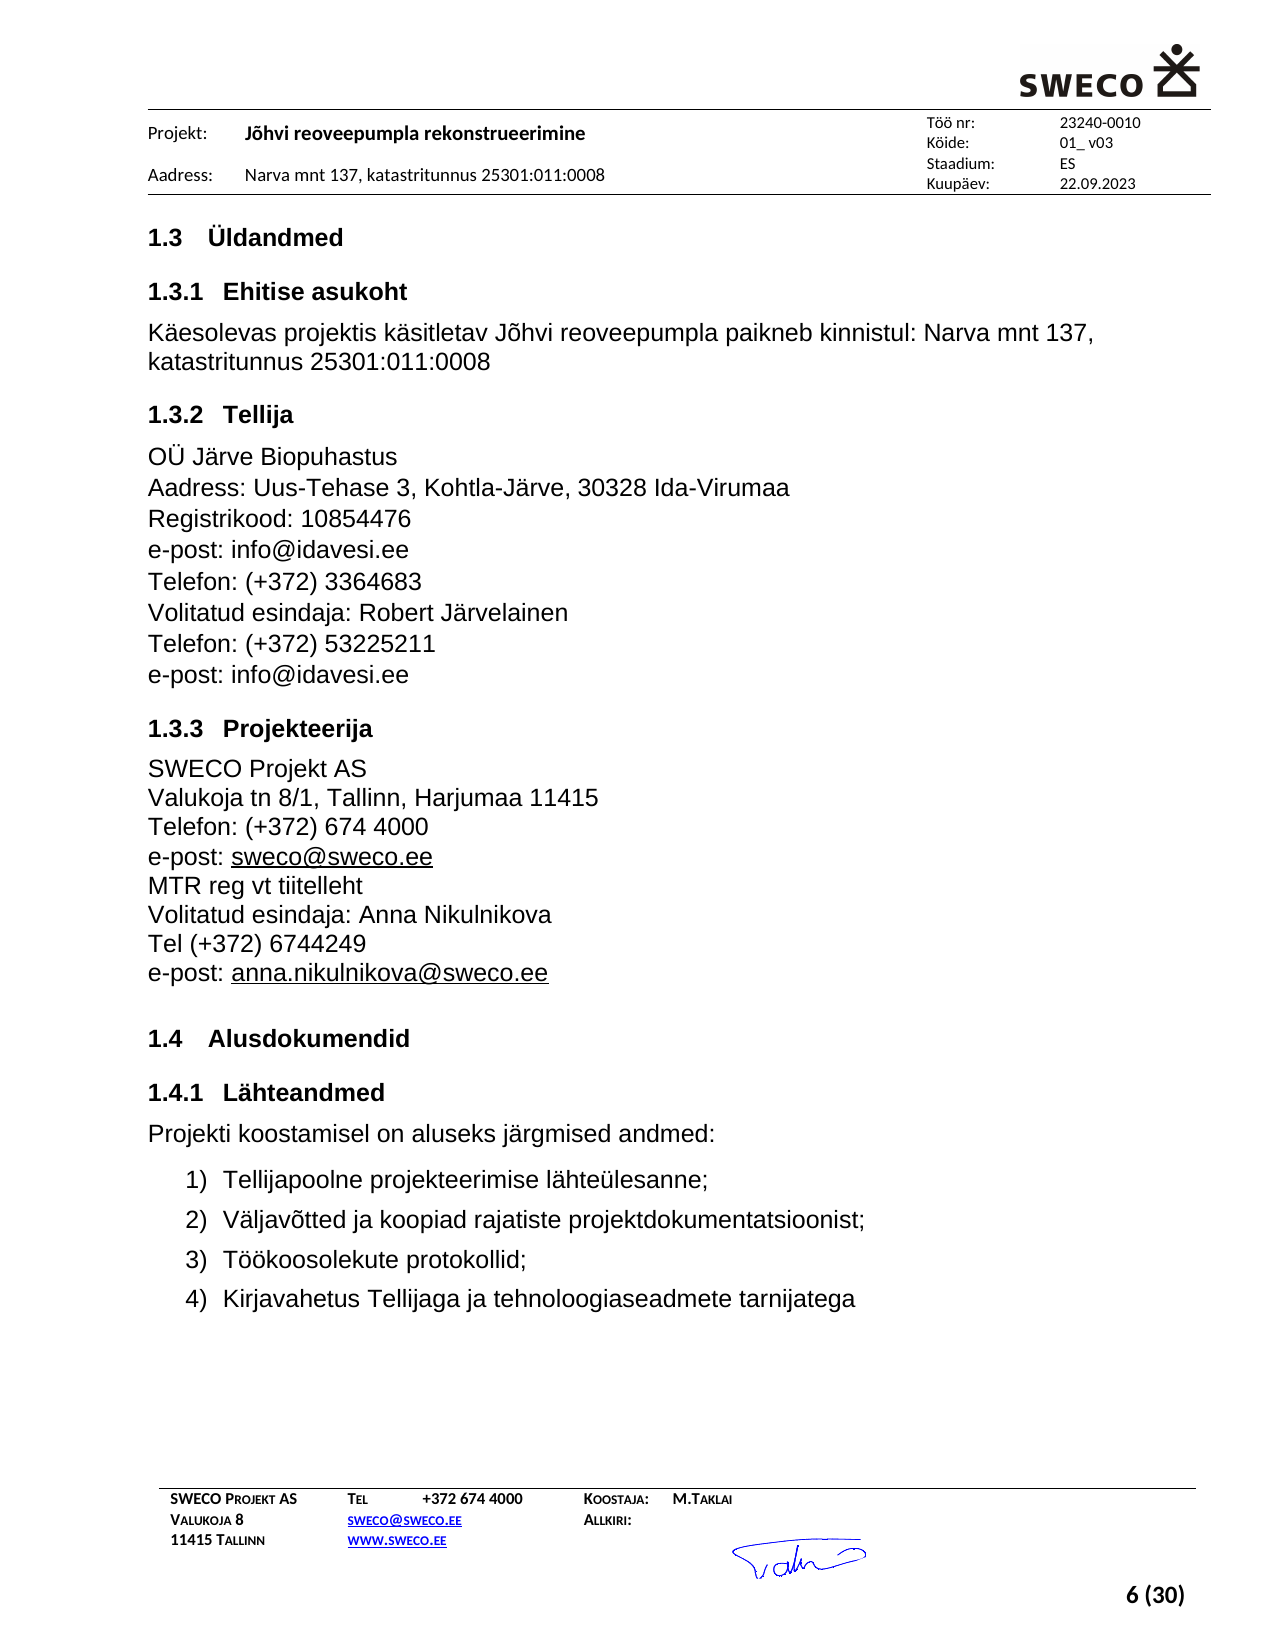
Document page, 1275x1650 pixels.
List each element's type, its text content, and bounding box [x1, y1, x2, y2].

subtitle Tellija [148, 400, 1186, 429]
text Tel (+372) 6744249 [148, 931, 1186, 958]
text e-post: info@idavesi.ee [148, 660, 1186, 689]
text e-post: sweco@sweco.ee [148, 843, 1186, 870]
text Käesolevas projektis käsitletav Jõhvi reoveepumpla paikneb kinnistul: Narva mnt 137, katastritunnus 25301:011:0008 [148, 318, 1186, 375]
text Telefon: (+372) 53225211 [148, 629, 1186, 658]
list Kirjavahetus Tellijaga ja tehnoloogiaseadmete tarnijatega [185, 1286, 1186, 1313]
subtitle Üldandmed [148, 223, 1186, 252]
subtitle Alusdokumendid [148, 1024, 1186, 1053]
text Telefon: (+372) 674 4000 [148, 814, 1186, 841]
list Töökoosolekute protokollid; [185, 1246, 1186, 1273]
subtitle Projekteerija [148, 714, 1186, 743]
text e-post: anna.nikulnikova@sweco.ee [148, 960, 1186, 987]
text Volitatud esindaja: Robert Järvelainen [148, 598, 1186, 627]
subtitle Lähteandmed [148, 1078, 1186, 1107]
text MTR reg vt tiitelleht [148, 872, 1186, 899]
list Väljavõtted ja koopiad rajatiste projektdokumentatsioonist; [185, 1207, 1186, 1234]
text Aadress: Uus-Tehase 3, Kohtla-Järve, 30328 Ida-Virumaa [148, 473, 1186, 502]
text Volitatud esindaja: Anna Nikulnikova [148, 902, 1186, 929]
list Tellijapoolne projekteerimise lähteülesanne; [185, 1167, 1186, 1194]
subtitle Ehitise asukoht [148, 277, 1186, 305]
text e-post: info@idavesi.ee [148, 535, 1186, 564]
text OÜ Järve Biopuhastus [148, 442, 1186, 471]
picture [1020, 44, 1200, 97]
text Valukoja tn 8/1, Tallinn, Harjumaa 11415 [148, 785, 1186, 812]
text SWECO Projekt AS [148, 756, 1186, 783]
text Registrikood: 10854476 [148, 504, 1186, 533]
text Telefon: (+372) 3364683 [148, 567, 1186, 596]
text Projekti koostamisel on aluseks järgmised andmed: [148, 1119, 1186, 1148]
